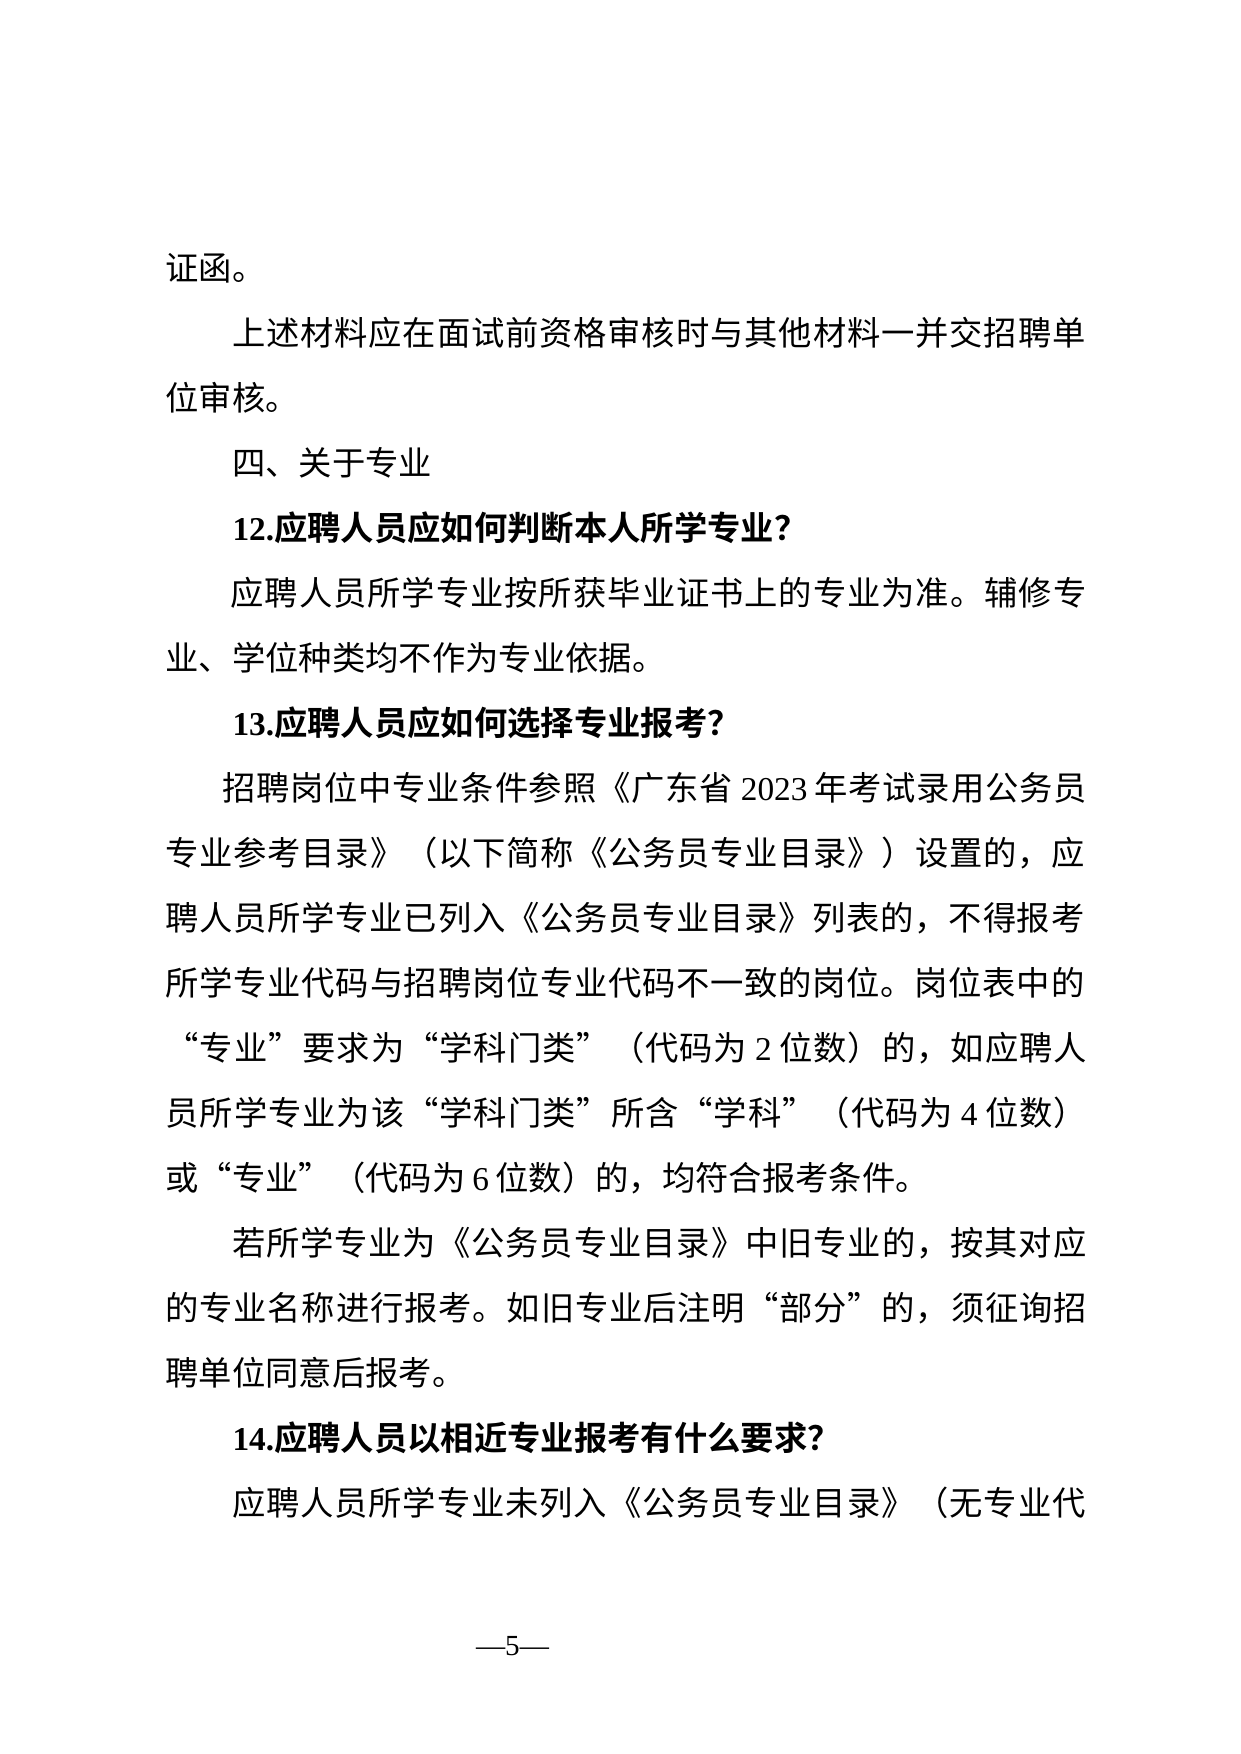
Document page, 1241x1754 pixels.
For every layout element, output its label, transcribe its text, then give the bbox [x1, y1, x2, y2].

list 13.应聘人员应如何选择专业报考？ [165, 688, 1087, 753]
list 14.应聘人员以相近专业报考有什么要求？ [165, 1403, 1087, 1468]
list 四、关于专业 [165, 428, 1087, 493]
text 应聘人员所学专业按所获毕业证书上的专业为准。辅修专业、学位种类均不作为专业依据。 [165, 558, 1087, 688]
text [165, 233, 1087, 298]
text 招聘岗位中专业条件参照《广东省2023年考试录用公务员专业参考目录》（以下简称《公务员专业目录》）设置的，应聘人员所学专业已列入《公务员专业目录》列表的，不得报考所学专业代码与招聘岗位专业代码不一致的岗位。岗位表中的“专业”要求为“学科门类”（代码为2位数）的，如应聘人员所学专业为该“学科门类”所含“学科”（代码为4位数）或“专业”（代码为6位数）的，均符合报考条件。 [165, 753, 1087, 1208]
list 若所学专业为《公务员专业目录》中旧专业的，按其对应的专业名称进行报考。如旧专业后注明“部分”的，须征询招聘单位同意后报考。 [165, 1208, 1087, 1403]
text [165, 1468, 1087, 1533]
text 上述材料应在面试前资格审核时与其他材料一并交招聘单位审核。 [165, 298, 1087, 428]
list 12.应聘人员应如何判断本人所学专业？ [165, 493, 1087, 558]
